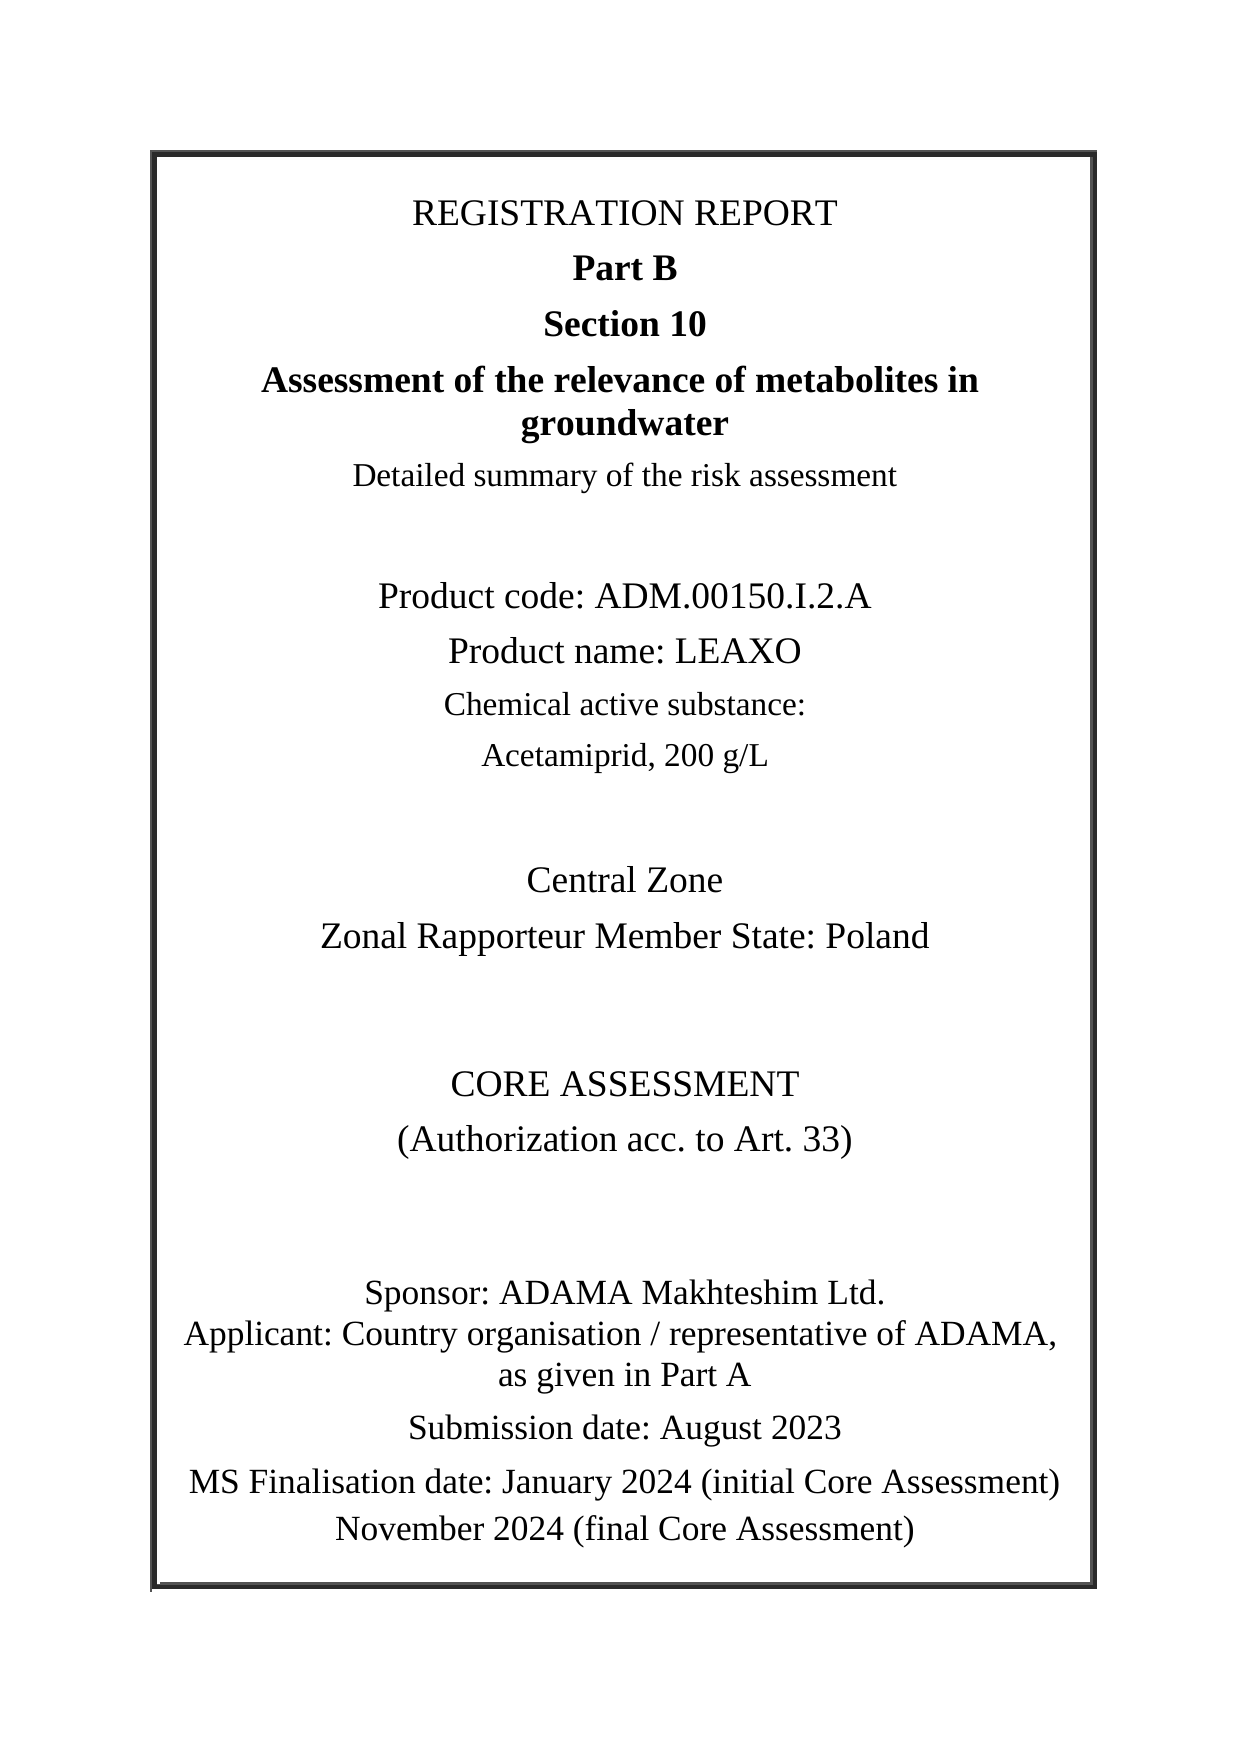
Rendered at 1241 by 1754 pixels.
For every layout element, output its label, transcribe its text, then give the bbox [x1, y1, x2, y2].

table_cell CORE ASSESSMENT (Authorization acc. to Art. 33) [160, 993, 1090, 1229]
table_cell Product code: ADM.00150.I.2.A Product name: LEAXO Chemical active substance: Acetamiprid, 200 g/L [160, 525, 1090, 822]
table_cell Central Zone Zonal Rapporteur Member State: Poland [160, 822, 1090, 992]
table_header REGISTRATION REPORT Part B Section 10 Assessment of the relevance of metabolites in groundwater Detailed summary of the risk assessment [160, 160, 1090, 525]
table_cell Sponsor: ADAMA Makhteshim Ltd. Applicant: Country organisation / representative of ADAMA, as given in Part A Submission date: August 2023 MS Finalisation date: January 2024 (initial Core Assessment) November 2024 (final Core Assessment) [160, 1229, 1090, 1582]
